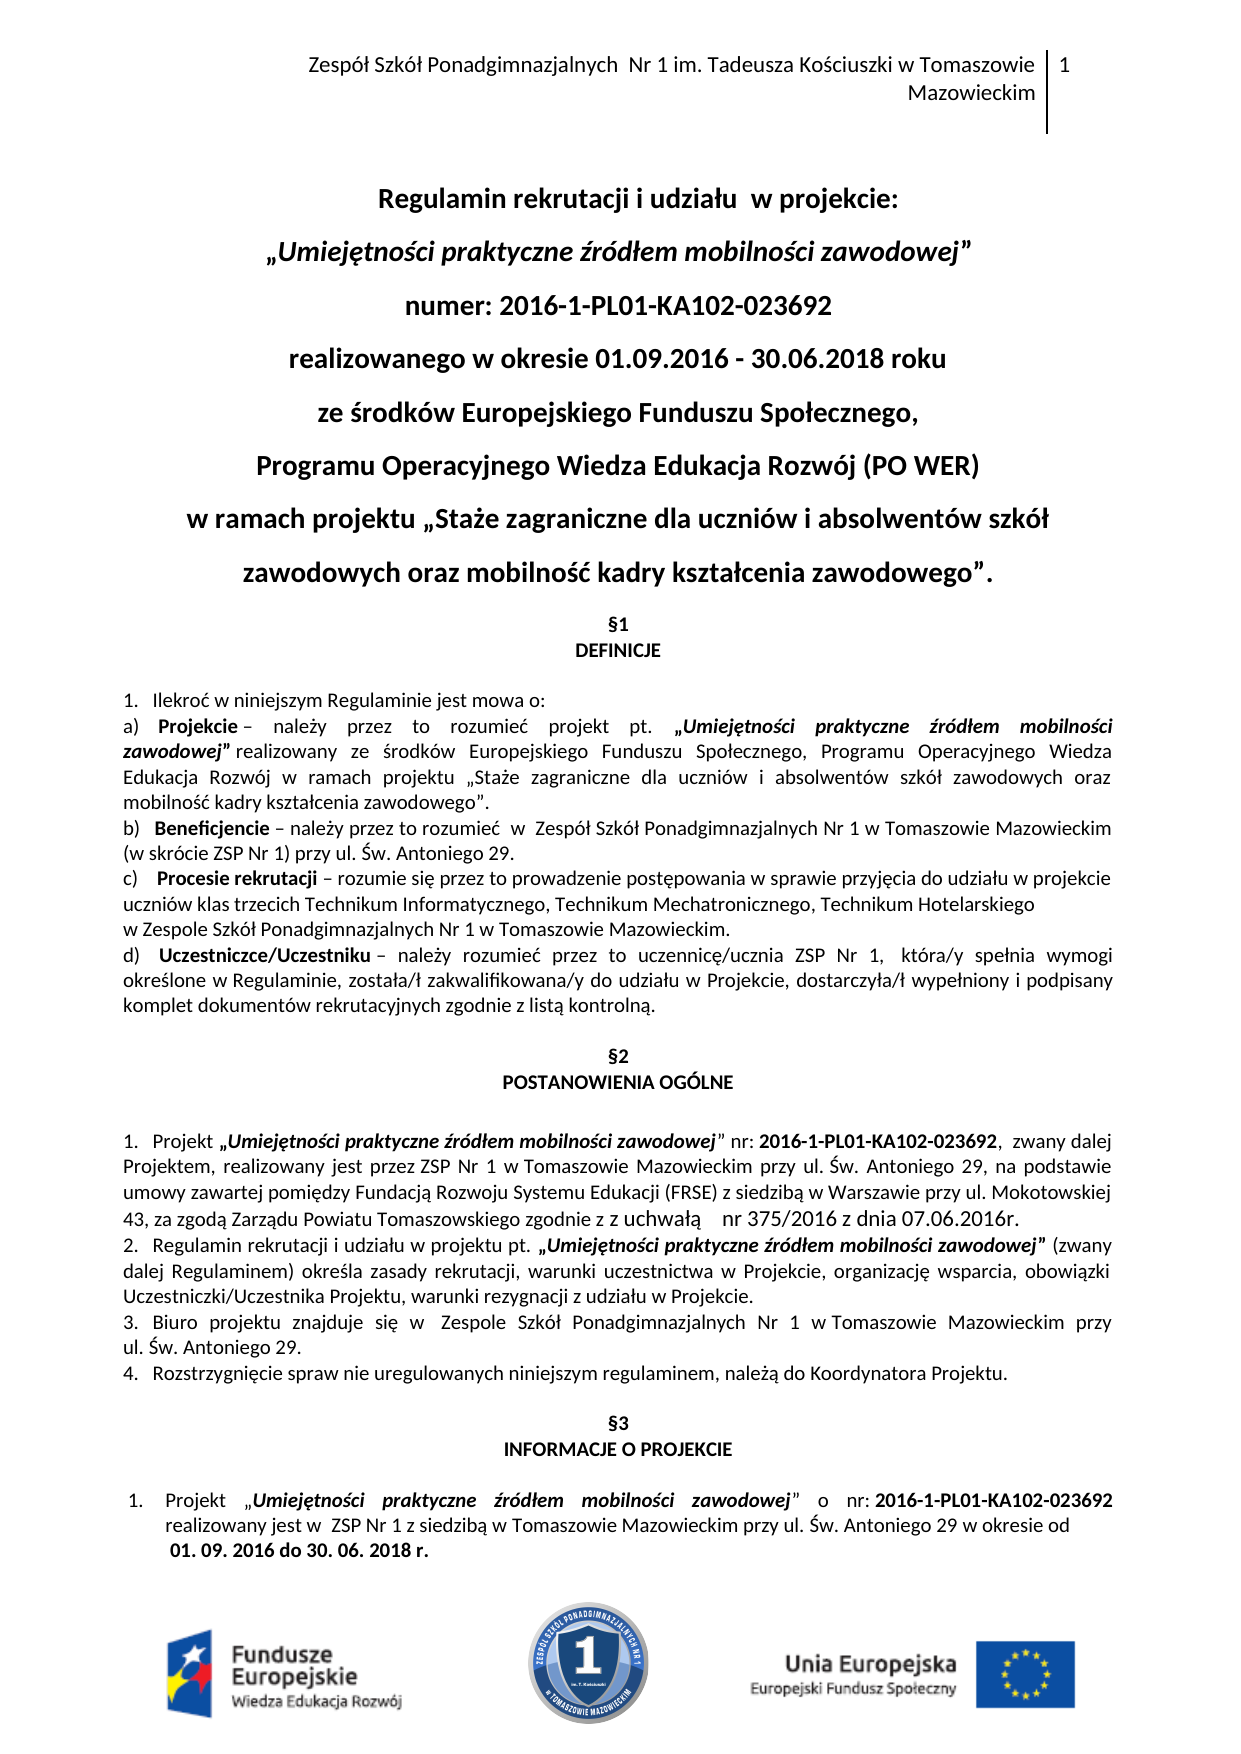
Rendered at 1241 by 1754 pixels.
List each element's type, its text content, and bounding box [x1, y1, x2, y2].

text w ramach projektu „Staże zagraniczne dla uczniów i absolwentów szkół zawodowych oraz mobilność kadry kształcenia zawodowego”. [160, 501, 1076, 590]
list Projekt „Umiejętności praktyczne źródłem mobilności zawodowej” o nr: 2016-1-PL01-KA102-023692 realizowany jest w ZSP Nr 1 z siedzibą w Tomaszowie Mazowieckim przy ul. Św. Antoniego 29 w okresie od [128, 1487, 1113, 1538]
text DEFINICJE [123, 637, 1113, 662]
list Regulamin rekrutacji i udziału w projektu pt. „Umiejętności praktyczne źródłem mobilności zawodowej” (zwany dalej Regulaminem) określa zasady rekrutacji, warunki uczestnictwa w Projekcie, organizację wsparcia, obowiązki Uczestniczki/Uczestnika Projektu, warunki rezygnacji z udziału w Projekcie. [123, 1233, 1112, 1309]
text §1 [123, 611, 1113, 637]
text §2 [123, 1043, 1113, 1069]
text INFORMACJE O PROJEKCIE [123, 1436, 1113, 1461]
picture [528, 1602, 649, 1724]
list Ilekroć w niniejszym Regulaminie jest mowa o: [123, 688, 1076, 713]
text ze środków Europejskiego Funduszu Społecznego, [160, 394, 1076, 429]
text POSTANOWIENIA OGÓLNE [123, 1069, 1113, 1094]
text w Zespole Szkół Ponadgimnazjalnych Nr 1 w Tomaszowie Mazowieckim. [123, 916, 1113, 942]
text d) Uczestniczce/Uczestniku – należy rozumieć przez to uczennicę/ucznia ZSP Nr 1, która/y spełnia wymogi określone w Regulaminie, została/ł zakwalifikowana/y do udziału w Projekcie, dostarczyła/ł wypełniony i podpisany komplet dokumentów rekrutacyjnych zgodnie z listą kontrolną. [123, 942, 1113, 1018]
text c) Procesie rekrutacji – rozumie się przez to prowadzenie postępowania w sprawie przyjęcia do udziału w projekcie uczniów klas trzecich Technikum Informatycznego, Technikum Mechatronicznego, Technikum Hotelarskiego [123, 866, 1113, 916]
text numer: 2016-1-PL01-KA102-023692 [123, 287, 1114, 322]
list Rozstrzygnięcie spraw nie uregulowanych niniejszym regulaminem, należą do Koordynatora Projektu. [123, 1360, 1112, 1385]
text Programu Operacyjnego Wiedza Edukacja Rozwój (PO WER) [160, 447, 1076, 483]
text §3 [123, 1411, 1113, 1436]
list Projekt „Umiejętności praktyczne źródłem mobilności zawodowej” nr: 2016-1-PL01-KA102-023692, zwany dalej Projektem, realizowany jest przez ZSP Nr 1 w Tomaszowie Mazowieckim przy ul. Św. Antoniego 29, na podstawie umowy zawartej pomiędzy Fundacją Rozwoju Systemu Edukacji (FRSE) z siedzibą w Warszawie przy ul. Mokotowskiej 43, za zgodą Zarządu Powiatu Tomaszowskiego zgodnie z z uchwałą nr 375/2016 z dnia 07.06.2016r. [123, 1128, 1112, 1233]
picture [740, 1632, 1083, 1710]
text „Umiejętności praktyczne źródłem mobilności zawodowej” [123, 233, 1114, 269]
text realizowanego w okresie 01.09.2016 - 30.06.2018 roku [160, 340, 1076, 376]
list 01. 09. 2016 do 30. 06. 2018 r. [165, 1538, 1113, 1563]
text Regulamin rekrutacji i udziału w projekcie: [321, 180, 930, 216]
text a) Projekcie – należy przez to rozumieć projekt pt. „Umiejętności praktyczne źródłem mobilności zawodowej” realizowany ze środków Europejskiego Funduszu Społecznego, Programu Operacyjnego Wiedza Edukacja Rozwój w ramach projektu „Staże zagraniczne dla uczniów i absolwentów szkół zawodowych oraz mobilność kadry kształcenia zawodowego”. [123, 713, 1113, 815]
text b) Beneficjencie – należy przez to rozumieć w Zespół Szkół Ponadgimnazjalnych Nr 1 w Tomaszowie Mazowieckim (w skrócie ZSP Nr 1) przy ul. Św. Antoniego 29. [123, 815, 1112, 866]
picture [162, 1624, 416, 1721]
list Biuro projektu znajduje się w Zespole Szkół Ponadgimnazjalnych Nr 1 w Tomaszowie Mazowieckim przy ul. Św. Antoniego 29. [123, 1309, 1112, 1360]
